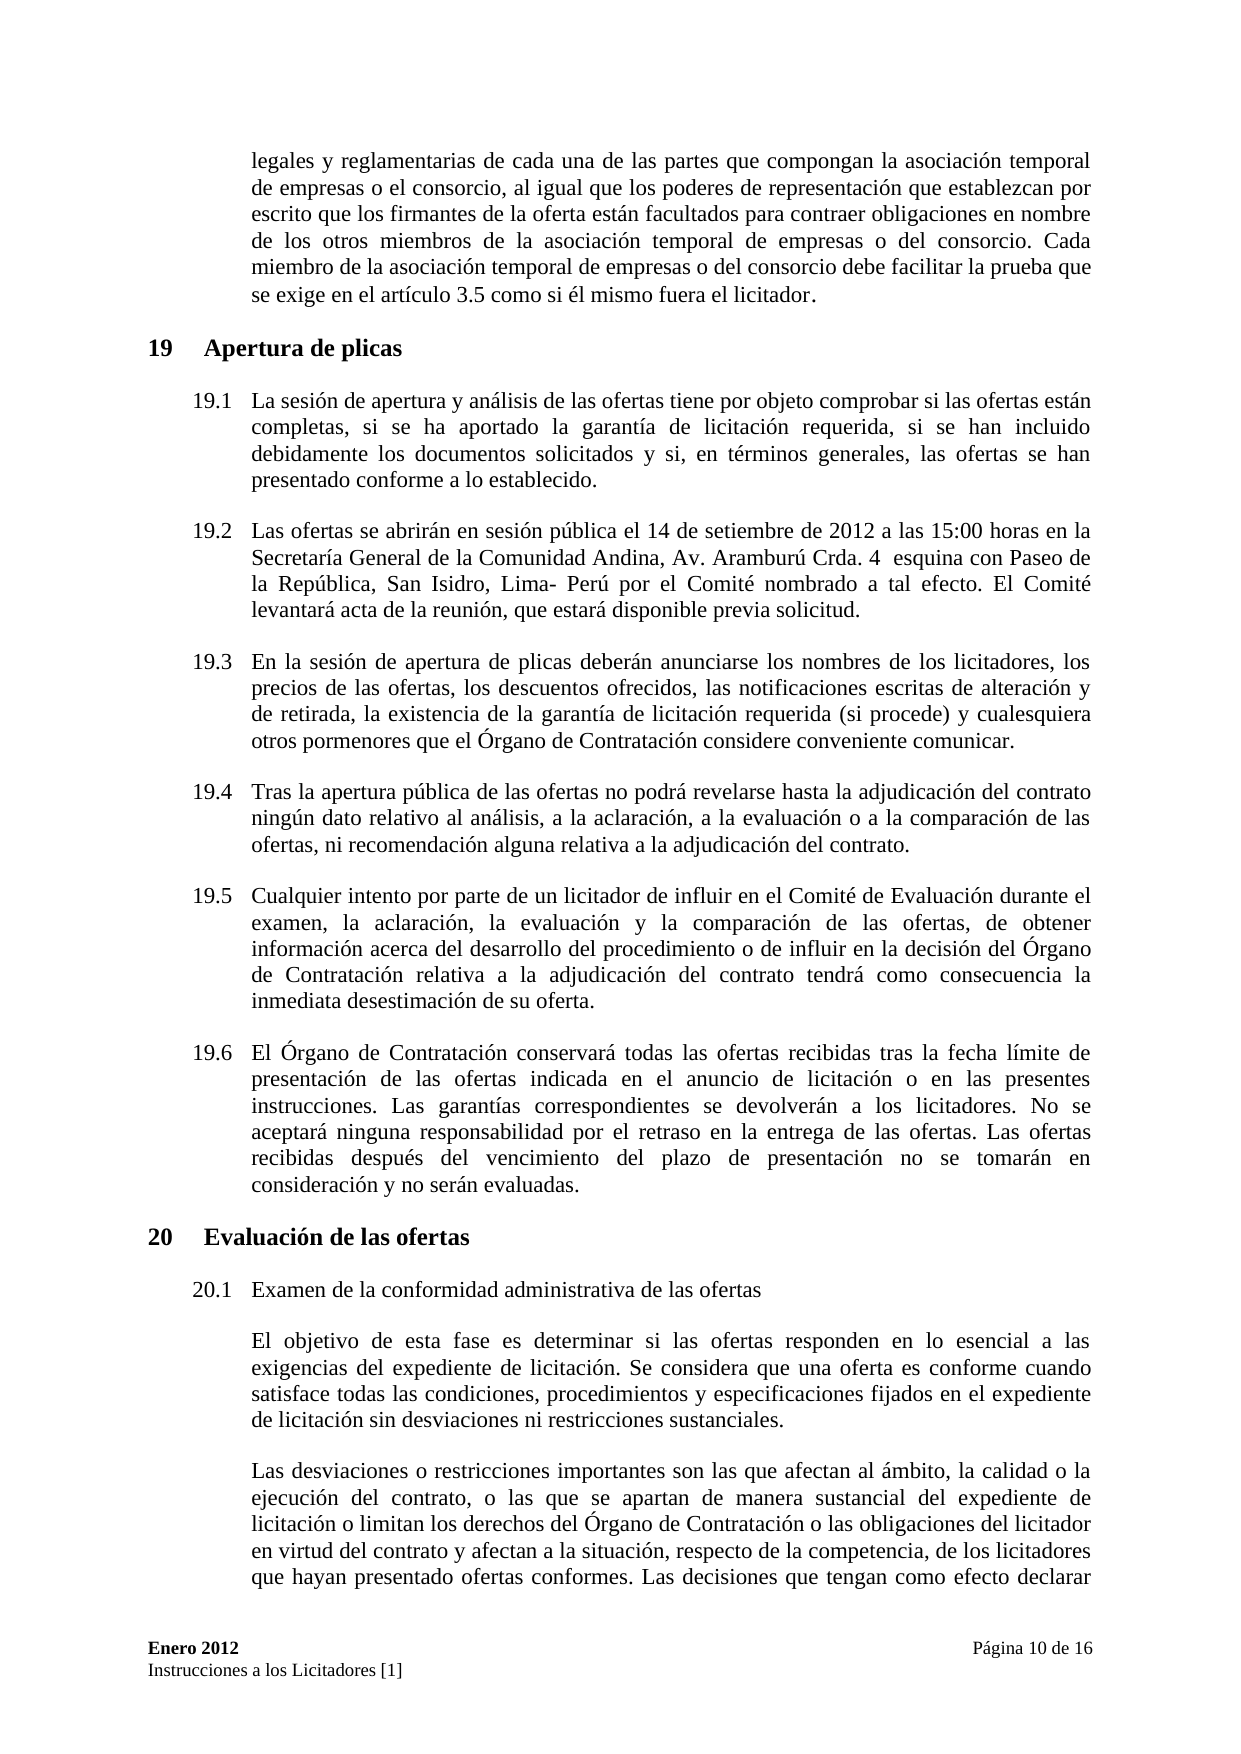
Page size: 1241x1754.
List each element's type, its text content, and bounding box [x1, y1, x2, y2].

text 19.3 En la sesión de apertura de plicas deberán anunciarse los nombres de los licitadores, los precios de las ofertas, los descuentos ofrecidos, las notificaciones escritas de alteración y de retirada, la existencia de la garantía de licitación requerida (si procede) y cualesquiera otros pormenores que el Órgano de Contratación considere conveniente comunicar. [192, 648, 1093, 753]
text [251, 1458, 1093, 1589]
text 19.4 Tras la apertura pública de las ofertas no podrá revelarse hasta la adjudicación del contrato ningún dato relativo al análisis, a la aclaración, a la evaluación o a la comparación de las ofertas, ni recomendación alguna relativa a la adjudicación del contrato. [192, 778, 1093, 857]
text 19.1 La sesión de apertura y análisis de las ofertas tiene por objeto comprobar si las ofertas están completas, si se ha aportado la garantía de licitación requerida, si se han incluido debidamente los documentos solicitados y si, en términos generales, las ofertas se han presentado conforme a lo establecido. [192, 387, 1093, 492]
subtitle Evaluación de las ofertas [148, 1222, 1093, 1251]
text El objetivo de esta fase es determinar si las ofertas responden en lo esencial a las exigencias del expediente de licitación. Se considera que una oferta es conforme cuando satisface todas las condiciones, procedimientos y especificaciones fijados en el expediente de licitación sin desviaciones ni restricciones sustanciales. [251, 1327, 1093, 1433]
text 20.1 Examen de la conformidad administrativa de las ofertas [192, 1276, 1093, 1302]
subtitle Apertura de plicas [148, 333, 1093, 362]
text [192, 148, 1093, 308]
text 19.5 Cualquier intento por parte de un licitador de influir en el Comité de Evaluación durante el examen, la aclaración, la evaluación y la comparación de las ofertas, de obtener información acerca del desarrollo del procedimiento o de influir en la decisión del Órgano de Contratación relativa a la adjudicación del contrato tendrá como consecuencia la inmediata desestimación de su oferta. [192, 882, 1093, 1014]
text 19.6 El Órgano de Contratación conservará todas las ofertas recibidas tras la fecha límite de presentación de las ofertas indicada en el anuncio de licitación o en las presentes instrucciones. Las garantías correspondientes se devolverán a los licitadores. No se aceptará ninguna responsabilidad por el retraso en la entrega de las ofertas. Las ofertas recibidas después del vencimiento del plazo de presentación no se tomarán en consideración y no serán evaluadas. [192, 1039, 1093, 1197]
text 19.2 Las ofertas se abrirán en sesión pública el 14 de setiembre de 2012 a las 15:00 horas en la Secretaría General de la Comunidad Andina, Av. Aramburú Crda. 4 esquina con Paseo de la República, San Isidro, Lima- Perú por el Comité nombrado a tal efecto. El Comité levantará acta de la reunión, que estará disponible previa solicitud. [192, 517, 1093, 623]
